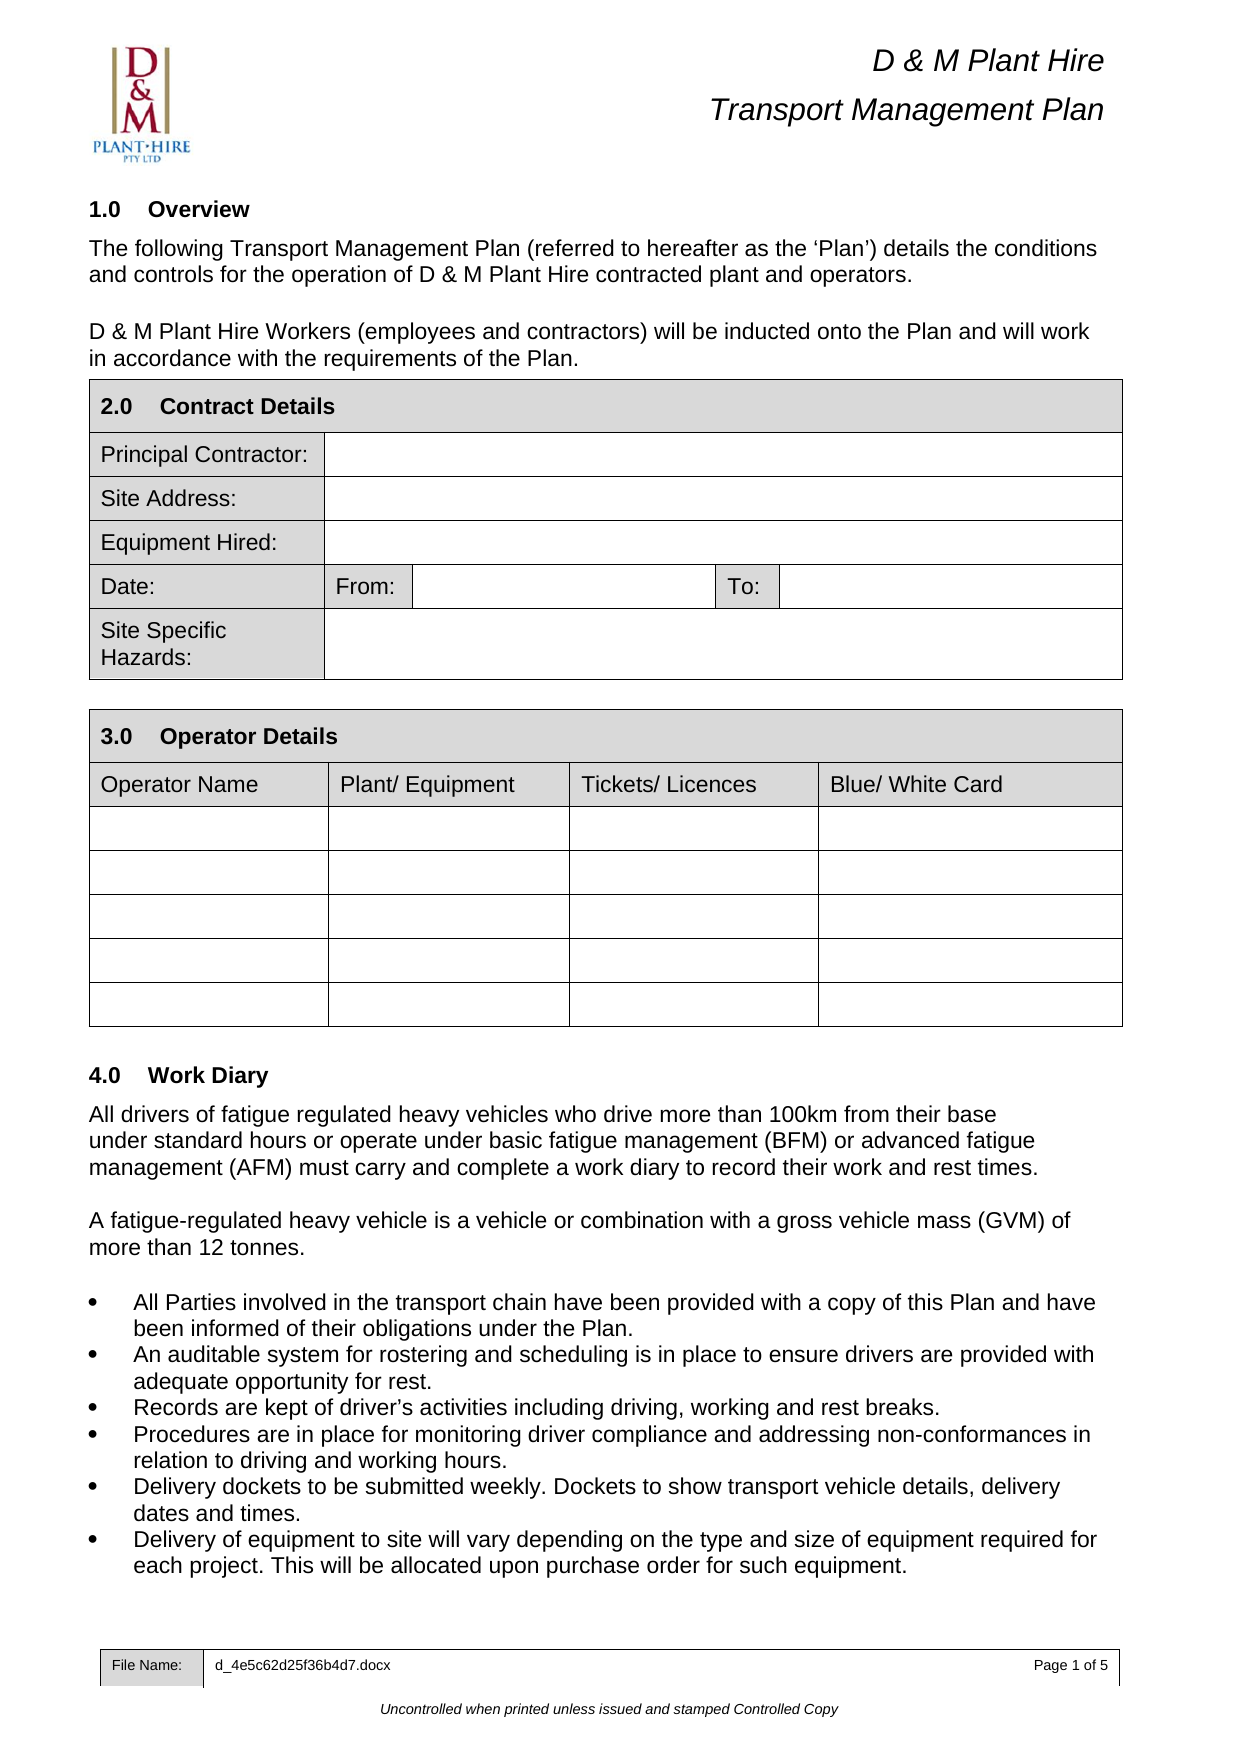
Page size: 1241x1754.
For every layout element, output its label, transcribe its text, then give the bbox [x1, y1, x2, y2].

table_cell [413, 565, 715, 608]
list An auditable system for rostering and scheduling is in place to ensure drivers are provided with adequate opportunity for rest. [89, 1341, 1107, 1394]
table_cell [570, 851, 818, 894]
table_cell [325, 477, 1122, 520]
table_cell [325, 609, 1122, 678]
table_cell [570, 807, 818, 850]
table_cell Operator Name [90, 763, 328, 806]
table_cell [819, 939, 1122, 982]
table_cell From: [325, 565, 412, 608]
table_cell [90, 983, 328, 1026]
list Procedures are in place for monitoring driver compliance and addressing non-conformances in relation to driving and working hours. [89, 1421, 1107, 1473]
table_cell Blue/ White Card [819, 763, 1122, 806]
table_cell Principal Contractor: [90, 433, 324, 476]
table_cell [819, 851, 1122, 894]
list Delivery of equipment to site will vary depending on the type and size of equipment required for each project. This will be allocated upon purchase order for such equipment. [89, 1526, 1107, 1579]
table_cell Plant/ Equipment [329, 763, 569, 806]
table_cell [90, 939, 328, 982]
table_cell [90, 807, 328, 850]
table_cell [329, 983, 569, 1026]
table_header Operator Details [90, 710, 1122, 762]
table_cell To: [716, 565, 779, 608]
text All drivers of fatigue regulated heavy vehicles who drive more than 100km from their base under standard hours or operate under basic fatigue management (BFM) or advanced fatigue management (AFM) must carry and complete a work diary to record their work and rest times. [89, 1101, 1107, 1180]
table_cell [819, 807, 1122, 850]
table_cell [570, 895, 818, 938]
text The following Transport Management Plan (referred to hereafter as the ‘Plan’) details the conditions and controls for the operation of D & M Plant Hire contracted plant and operators. [89, 234, 1107, 287]
table_cell [819, 983, 1122, 1026]
table_cell Equipment Hired: [90, 521, 324, 564]
table_cell [780, 565, 1122, 608]
table_cell [90, 851, 328, 894]
subtitle Work Diary [89, 1062, 1107, 1089]
table_cell [329, 851, 569, 894]
list Delivery dockets to be submitted weekly. Dockets to show transport vehicle details, delivery dates and times. [89, 1473, 1107, 1526]
table_cell Tickets/ Licences [570, 763, 818, 806]
table_cell [570, 939, 818, 982]
picture [88, 42, 194, 166]
list All Parties involved in the transport chain have been provided with a copy of this Plan and have been informed of their obligations under the Plan. [89, 1289, 1107, 1341]
table_cell [90, 895, 328, 938]
table_cell [325, 521, 1122, 564]
subtitle Overview [89, 196, 1107, 222]
table_cell Date: [90, 565, 324, 608]
text A fatigue-regulated heavy vehicle is a vehicle or combination with a gross vehicle mass (GVM) of more than 12 tonnes. [89, 1207, 1107, 1260]
table_cell Site Specific Hazards: [90, 609, 324, 678]
table_cell [819, 895, 1122, 938]
table_cell [325, 433, 1122, 476]
table_header Contract Details [90, 380, 1122, 432]
list Records are kept of driver’s activities including driving, working and rest breaks. [89, 1394, 1107, 1421]
table_cell Site Address: [90, 477, 324, 520]
table_cell [329, 939, 569, 982]
table_cell [329, 807, 569, 850]
table_cell [329, 895, 569, 938]
table_cell [570, 983, 818, 1026]
text D & M Plant Hire Workers (employees and contractors) will be inducted onto the Plan and will work in accordance with the requirements of the Plan. [89, 318, 1107, 371]
